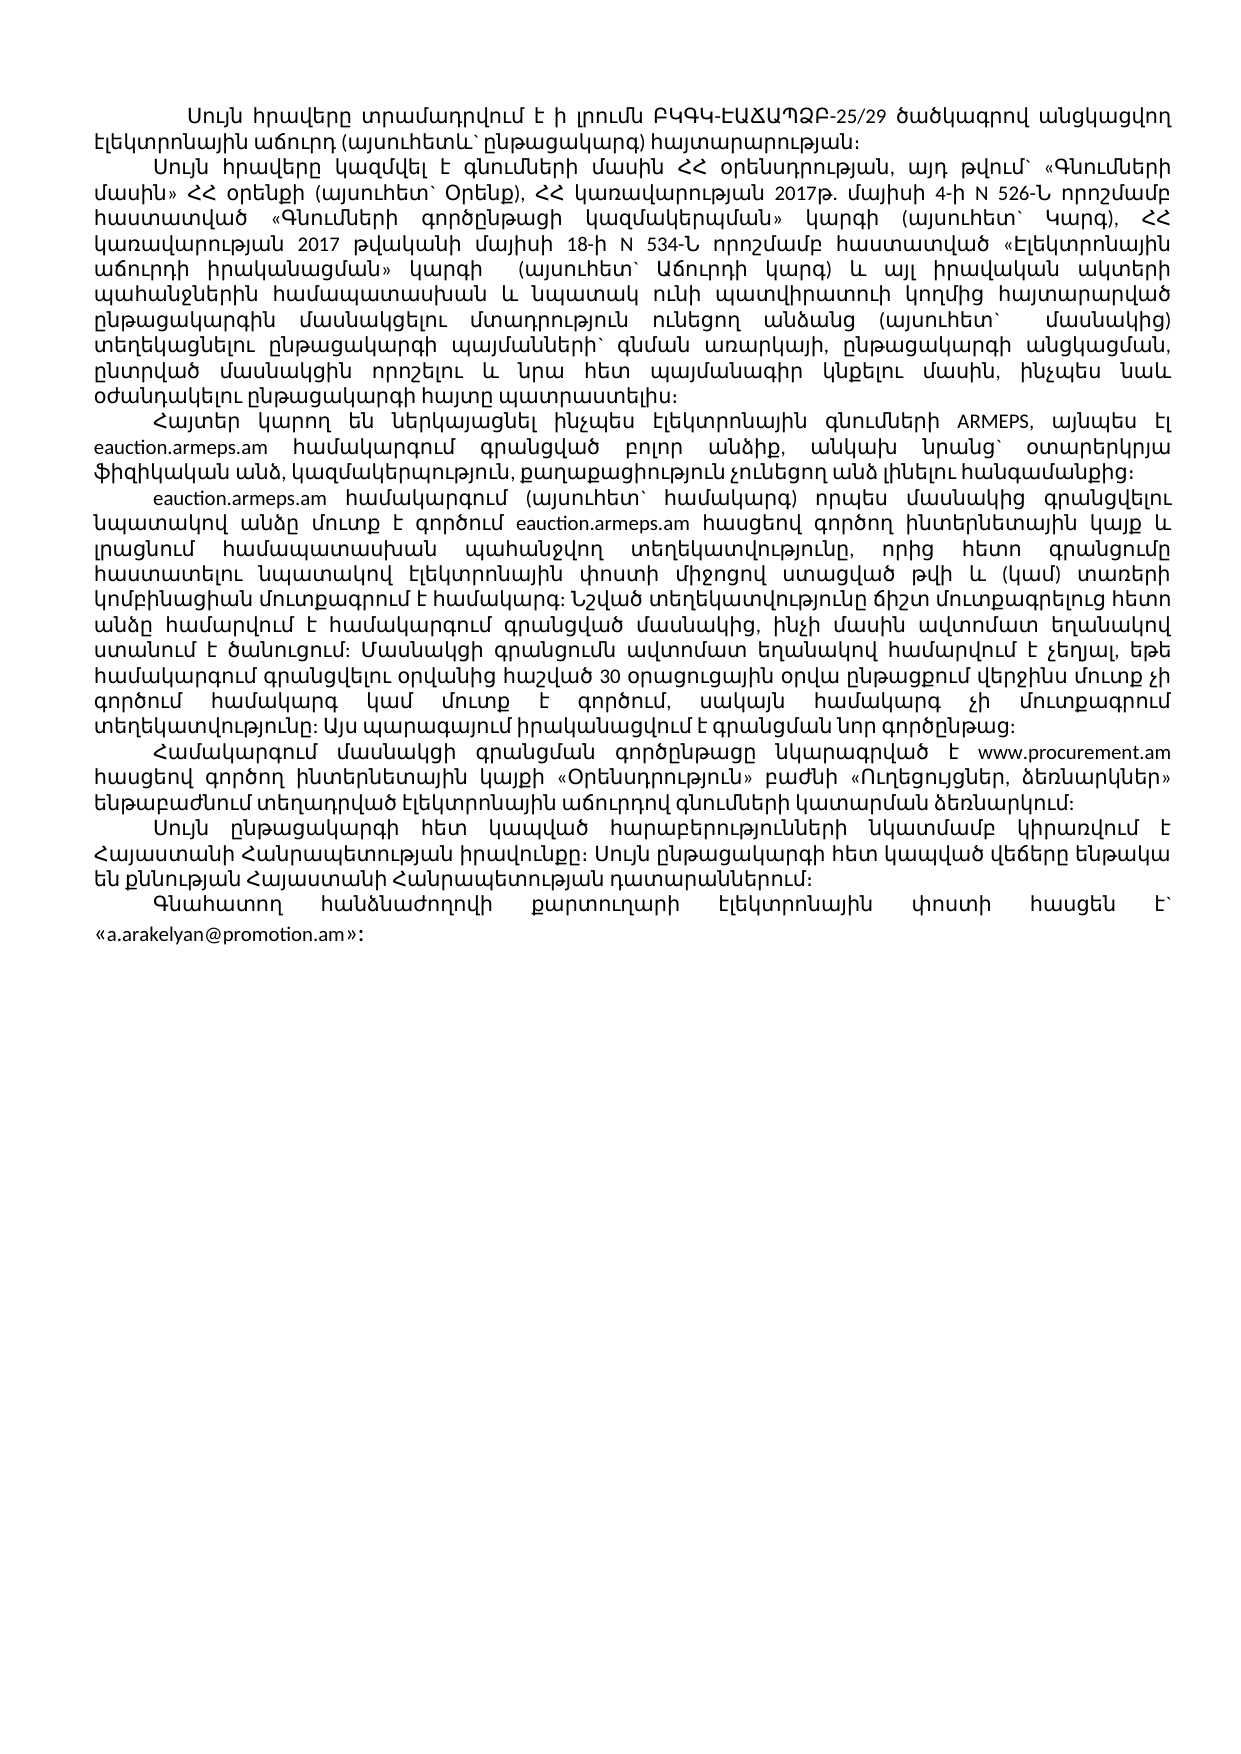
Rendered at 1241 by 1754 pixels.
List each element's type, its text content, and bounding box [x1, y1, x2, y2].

text eauction.armeps.am համակարգում (այսուհետ` համակարգ) որպես մասնակից գրանցվելու նպատակով անձը մուտք է գործում eauction.armeps.am հասցեով գործող ինտերնետային կայք և լրացնում համապատասխան պահանջվող տեղեկատվությունը, որից հետո գրանցումը հաստատելու նպատակով էլեկտրոնային փոստի միջոցով ստացված թվի և (կամ) տառերի կոմբինացիան մուտքագրում է համակարգ: Նշված տեղեկատվությունը ճիշտ մուտքագրելուց հետո անձը համարվում է համակարգում գրանցված մասնակից, ինչի մասին ավտոմատ եղանակով ստանում է ծանուցում: Մասնակցի գրանցումն ավտոմատ եղանակով համարվում է չեղյալ, եթե համակարգում գրանցվելու օրվանից հաշված 30 օրացուցային օրվա ընթացքում վերջինս մուտք չի գործում համակարգ կամ մուտք է գործում, սակայն համակարգ չի մուտքագրում տեղեկատվությունը: Այս պարագայում իրականացվում է գրանցման նոր գործընթաց: [94, 485, 1171, 739]
text Սույն հրավերը կազմվել է գնումների մասին ՀՀ օրենսդրության, այդ թվում` «Գնումների մասին» ՀՀ օրենքի (այսուհետ` Օրենք), ՀՀ կառավարության 2017թ. մայիսի 4-ի N 526-Ն որոշմամբ հաստատված «Գնումների գործընթացի կազմակերպման» կարգի (այսուհետ` Կարգ), ՀՀ կառավարության 2017 թվականի մայիսի 18-ի N 534-Ն որոշմամբ հաստատված «Էլեկտրոնային աճուրդի իրականացման» կարգի (այսուհետ` Աճուրդի կարգ) և այլ իրավական ակտերի պահանջներին համապատասխան և նպատակ ունի պատվիրատուի կողմից հայտարարված ընթացակարգին մասնակցելու մտադրություն ունեցող անձանց (այսուհետ` մասնակից) տեղեկացնելու ընթացակարգի պայմանների` գնման առարկայի, ընթացակարգի անցկացման, ընտրված մասնակցին որոշելու և նրա հետ պայմանագիր կնքելու մասին, ինչպես նաև օժանդակելու ընթացակարգի հայտը պատրաստելիս։ [94, 154, 1171, 409]
text Սույն ընթացակարգի հետ կապված հարաբերությունների նկատմամբ կիրառվում է Հայաստանի Հանրապետության իրավունքը։ Սույն ընթացակարգի հետ կապված վեճերը ենթակա են քննության Հայաստանի Հանրապետության դատարաններում։ [94, 815, 1171, 892]
text Սույն հրավերը տրամադրվում է ի լրումն ԲԿԳԿ-ԷԱՃԱՊՁԲ-25/29 ծածկագրով անցկացվող էլեկտրոնային աճուրդ (այսուհետև` ընթացակարգ) հայտարարության։ [94, 104, 1171, 154]
text Համակարգում մասնակցի գրանցման գործընթացը նկարագրված է www.procurement.am հասցեով գործող ինտերնետային կայքի «Օրենսդրություն» բաժնի «Ուղեցույցներ, ձեռնարկներ» ենթաբաժնում տեղադրված էլեկտրոնային աճուրդով գնումների կատարման ձեռնարկում: [94, 739, 1171, 815]
text Գնահատող հանձնաժողովի քարտուղարի էլեկտրոնային փոստի հասցեն է` «a.arakelyan@promotion.am»: [94, 892, 1171, 948]
text Հայտեր կարող են ներկայացնել ինչպես էլեկտրոնային գնումների ARMEPS, այնպես էլ eauction.armeps.am համակարգում գրանցված բոլոր անձիք, անկախ նրանց` օտարերկրյա ֆիզիկական անձ, կազմակերպություն, քաղաքացիություն չունեցող անձ լինելու հանգամանքից։ [94, 409, 1171, 485]
